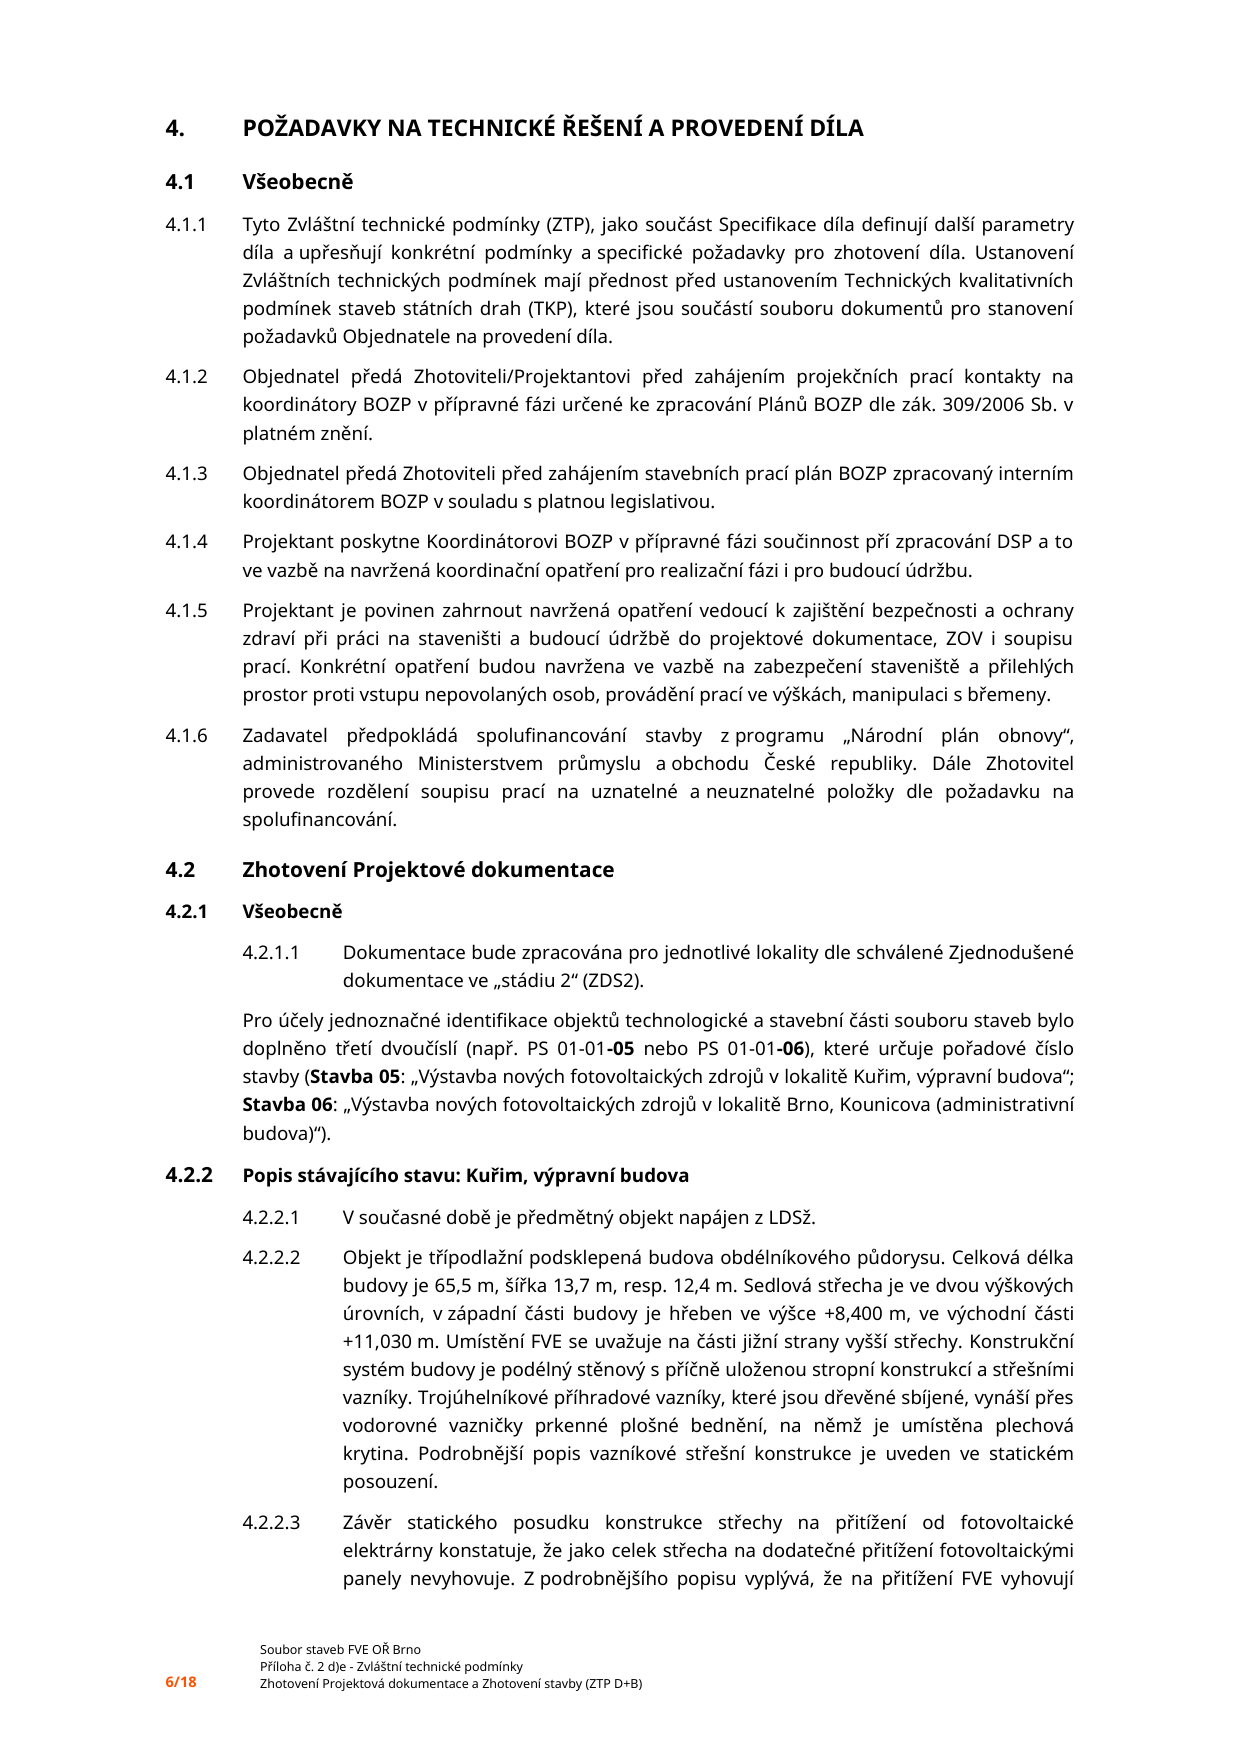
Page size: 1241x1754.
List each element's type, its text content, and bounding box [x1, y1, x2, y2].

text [242, 1509, 1075, 1591]
text Objednatel předá Zhotoviteli/Projektantovi před zahájením projekčních prací kontakty na koordinátory BOZP v přípravné fázi určené ke zpracování Plánů BOZP dle zák. 309/2006 Sb. v platném znění. [165, 364, 1075, 445]
text V současné době je předmětný objekt napájen z LDSž. [242, 1204, 1075, 1229]
text Projektant je povinen zahrnout navržená opatření vedoucí k zajištění bezpečnosti a ochrany zdraví při práci na staveništi a budoucí údržbě do projektové dokumentace, ZOV i soupisu prací. Konkrétní opatření budou navržena ve vazbě na zabezpečení staveniště a přilehlých prostor proti vstupu nepovolaných osob, provádění prací ve výškách, manipulaci s břemeny. [165, 597, 1075, 707]
text POŽADAVKY NA TECHNICKÉ ŘEŠENÍ a PROVEDENÍ DÍLA [165, 112, 1075, 143]
text Všeobecně [165, 899, 1075, 924]
text Zhotovení Projektové dokumentace [165, 855, 1075, 883]
text Popis stávajícího stavu: Kuřim, výpravní budova [165, 1160, 1075, 1189]
text Projektant poskytne Koordinátorovi BOZP v přípravné fázi součinnost pří zpracování DSP a to ve vazbě na navržená koordinační opatření pro realizační fázi i pro budoucí údržbu. [165, 529, 1075, 582]
text Objekt je třípodlažní podsklepená budova obdélníkového půdorysu. Celková délka budovy je 65,5 m, šířka 13,7 m, resp. 12,4 m. Sedlová střecha je ve dvou výškových úrovních, v západní části budovy je hřeben ve výšce +8,400 m, ve východní části +11,030 m. Umístění FVE se uvažuje na části jižní strany vyšší střechy. Konstrukční systém budovy je podélný stěnový s příčně uloženou stropní konstrukcí a střešními vazníky. Trojúhelníkové příhradové vazníky, které jsou dřevěné sbíjené, vynáší přes vodorovné vazničky prkenné plošné bednění, na němž je umístěna plechová krytina. Podrobnější popis vazníkové střešní konstrukce je uveden ve statickém posouzení. [242, 1244, 1075, 1494]
list Pro účely jednoznačné identifikace objektů technologické a stavební části souboru staveb bylo doplněno třetí dvoučíslí (např. PS 01-01-05 nebo PS 01-01-06), které určuje pořadové číslo stavby (Stavba 05: „Výstavba nových fotovoltaických zdrojů v lokalitě Kuřim, výpravní budova“; Stavba 06: „Výstavba nových fotovoltaických zdrojů v lokalitě Brno, Kounicova (administrativní budova)“). [242, 1008, 1075, 1145]
text Dokumentace bude zpracována pro jednotlivé lokality dle schválené Zjednodušené dokumentace ve „stádiu 2“ (ZDS2). [242, 939, 1075, 993]
text Zadavatel předpokládá spolufinancování stavby z programu „Národní plán obnovy“, administrovaného Ministerstvem průmyslu a obchodu České republiky. Dále Zhotovitel provede rozdělení soupisu prací na uznatelné a neuznatelné položky dle požadavku na spolufinancování. [165, 722, 1075, 832]
text Tyto Zvláštní technické podmínky (ZTP), jako součást Specifikace díla definují další parametry díla a upřesňují konkrétní podmínky a specifické požadavky pro zhotovení díla. Ustanovení Zvláštních technických podmínek mají přednost před ustanovením Technických kvalitativních podmínek staveb státních drah (TKP), které jsou součástí souboru dokumentů pro stanovení požadavků Objednatele na provedení díla. [165, 211, 1075, 349]
text Objednatel předá Zhotoviteli před zahájením stavebních prací plán BOZP zpracovaný interním koordinátorem BOZP v souladu s platnou legislativou. [165, 460, 1075, 514]
text Všeobecně [165, 167, 1075, 196]
